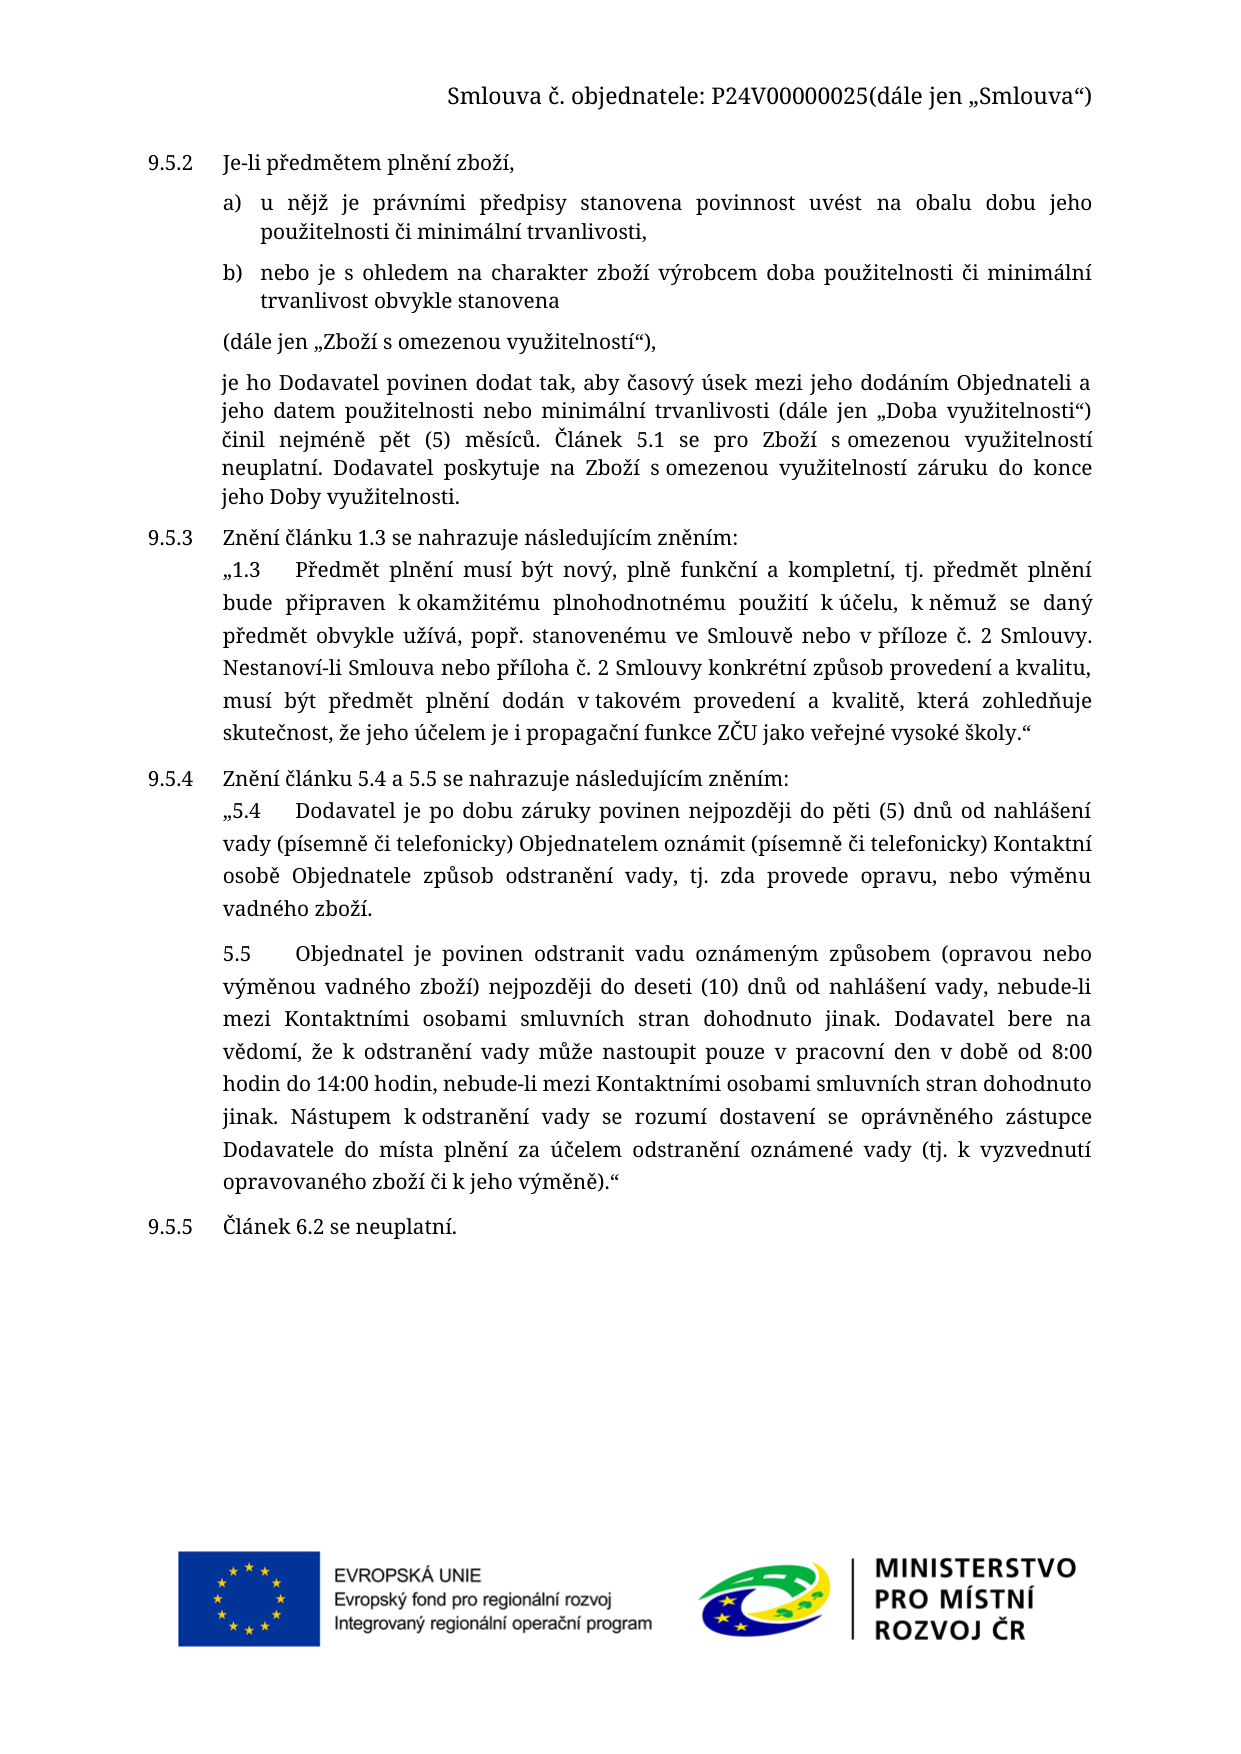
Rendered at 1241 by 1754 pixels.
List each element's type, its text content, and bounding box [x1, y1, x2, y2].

list nebo je s ohledem na charakter zboží výrobcem doba použitelnosti či minimální trvanlivost obvykle stanovena [223, 258, 1093, 315]
list „1.3 Předmět plnění musí být nový, plně funkční a kompletní, tj. předmět plnění bude připraven k okamžitému plnohodnotnému použití k účelu, k němuž se daný předmět obvykle užívá, popř. stanovenému ve Smlouvě nebo v příloze č. 2 Smlouvy. Nestanoví-li Smlouva nebo příloha č. 2 Smlouvy konkrétní způsob provedení a kvalitu, musí být předmět plnění dodán v takovém provedení a kvalitě, která zohledňuje skutečnost, že jeho účelem je i propagační funkce ZČU jako veřejné vysoké školy.“ [223, 556, 1093, 747]
list Je-li předmětem plnění zboží, [148, 148, 1093, 176]
list 5.5 Objednatel je povinen odstranit vadu oznámeným způsobem (opravou nebo výměnou vadného zboží) nejpozději do deseti (10) dnů od nahlášení vady, nebude-li mezi Kontaktními osobami smluvních stran dohodnuto jinak. Dodavatel bere na vědomí, že k odstranění vady může nastoupit pouze v pracovní den v době od 8:00 hodin do 14:00 hodin, nebude-li mezi Kontaktními osobami smluvních stran dohodnuto jinak. Nástupem k odstranění vady se rozumí dostavení se oprávněného zástupce Dodavatele do místa plnění za účelem odstranění oznámené vady (tj. k vyzvednutí opravovaného zboží či k jeho výměně).“ [223, 939, 1093, 1196]
list u nějž je právními předpisy stanovena povinnost uvést na obalu dobu jeho použitelnosti či minimální trvanlivosti, [223, 188, 1093, 245]
list Znění článku 5.4 a 5.5 se nahrazuje následujícím zněním: [148, 764, 1093, 792]
text je ho Dodavatel povinen dodat tak, aby časový úsek mezi jeho dodáním Objednateli a jeho datem použitelnosti nebo minimální trvanlivosti (dále jen „Doba využitelnosti“) činil nejméně pět (5) měsíců. Článek 5.1 se pro Zboží s omezenou využitelností neuplatní. Dodavatel poskytuje na Zboží s omezenou využitelností záruku do konce jeho Doby využitelnosti. [221, 368, 1093, 510]
picture [147, 1519, 1107, 1678]
list Znění článku 1.3 se nahrazuje následujícím zněním: [148, 523, 1093, 551]
list Článek 6.2 se neuplatní. [148, 1212, 1093, 1241]
list „5.4 Dodavatel je po dobu záruky povinen nejpozději do pěti (5) dnů od nahlášení vady (písemně či telefonicky) Objednatelem oznámit (písemně či telefonicky) Kontaktní osobě Objednatele způsob odstranění vady, tj. zda provede opravu, nebo výměnu vadného zboží. [223, 796, 1093, 922]
text (dále jen „Zboží s omezenou využitelností“), [223, 327, 1093, 356]
